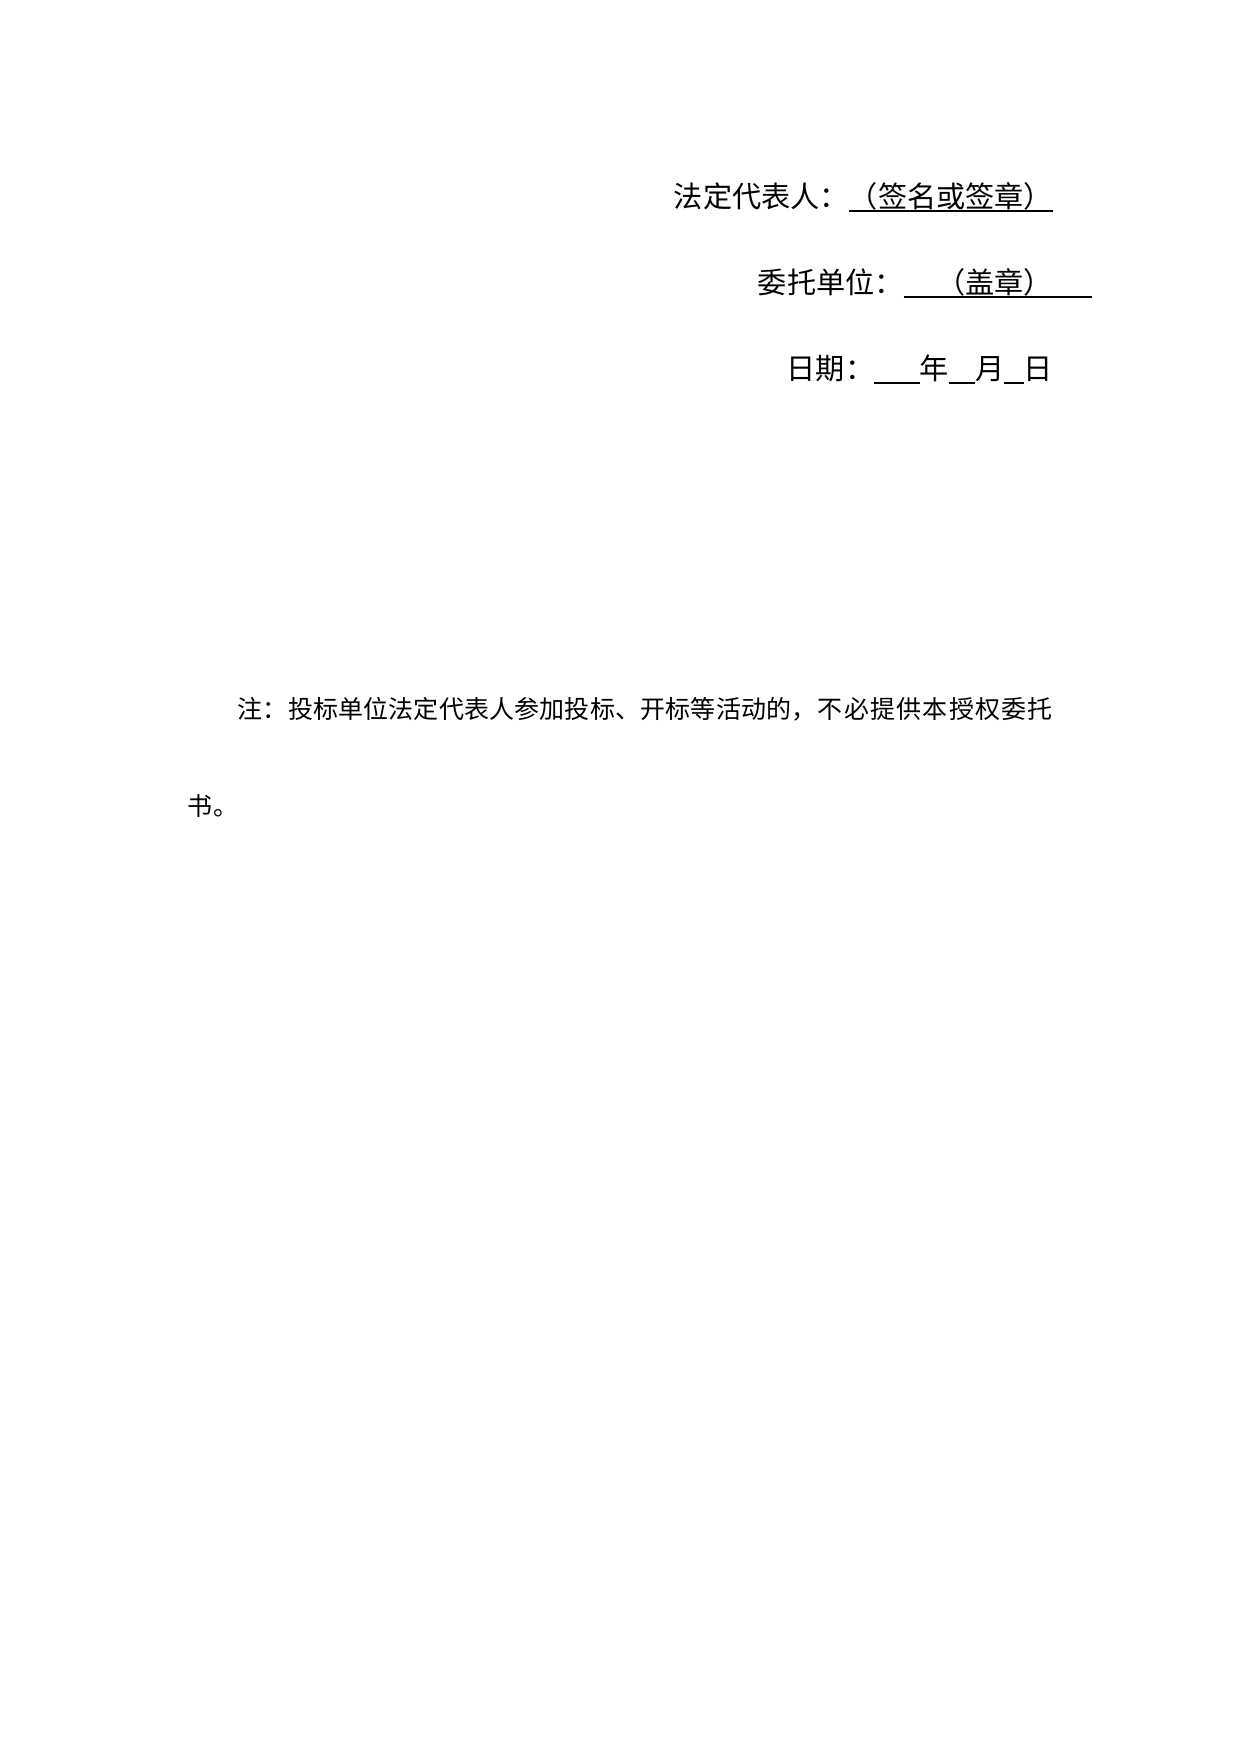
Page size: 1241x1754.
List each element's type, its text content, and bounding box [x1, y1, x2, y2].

text 法定代表人：（签名或签章） [187, 162, 1053, 227]
text 委托单位： （盖章） [187, 248, 1053, 313]
text 注：投标单位法定代表人参加投标、开标等活动的，不必提供本授权委托书。 [187, 675, 1053, 837]
text 日期： 年 月 日 [187, 334, 1053, 399]
